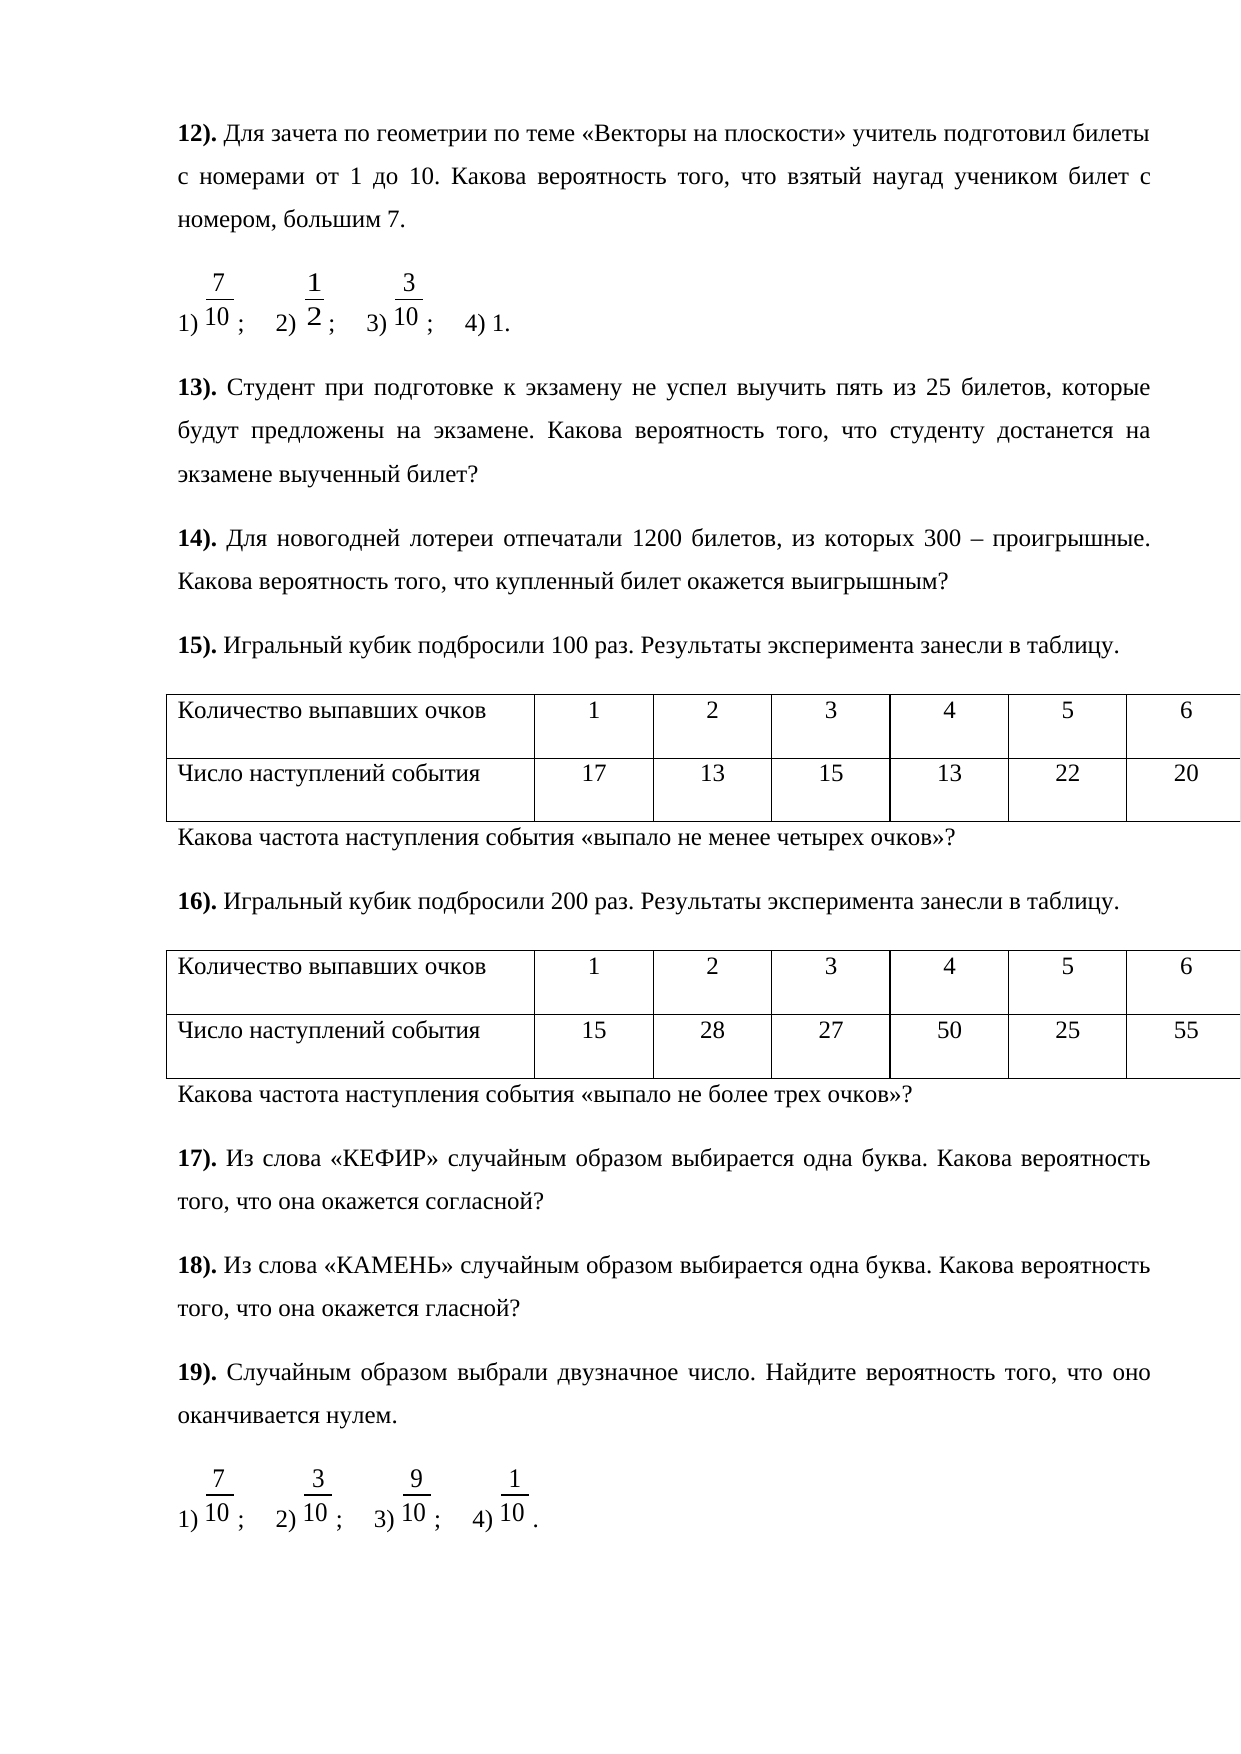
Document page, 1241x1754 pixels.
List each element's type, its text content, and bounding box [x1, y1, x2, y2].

table_cell 28 [654, 1015, 771, 1078]
text 18). Из слова «КАМЕНЬ» случайным образом выбирается одна буква. Какова вероятность того, что она окажется гласной? [177, 1250, 1152, 1322]
text 1) ; 2) ; 3) ; 4) . [177, 1464, 1152, 1533]
text Какова частота наступления события «выпало не менее четырех очков»? [177, 822, 1152, 851]
text 15). Игральный кубик подбросили 100 раз. Результаты эксперимента занесли в таблицу. [177, 630, 1152, 658]
table_header 4 [891, 695, 1008, 757]
table_cell 55 [1127, 1015, 1240, 1078]
table_header 5 [1009, 695, 1126, 757]
table_cell 22 [1009, 759, 1126, 821]
table_cell Число наступлений события [167, 1015, 534, 1078]
text 19). Случайным образом выбрали двузначное число. Найдите вероятность того, что оно оканчивается нулем. [177, 1357, 1152, 1429]
table_cell Число наступлений события [167, 759, 534, 821]
table_header 1 [535, 695, 653, 757]
table_header Количество выпавших очков [167, 951, 534, 1014]
table_header 5 [1009, 951, 1126, 1014]
table_cell 15 [535, 1015, 653, 1078]
table_cell 17 [535, 759, 653, 821]
table_cell 50 [891, 1015, 1008, 1078]
text 16). Игральный кубик подбросили 200 раз. Результаты эксперимента занесли в таблицу. [177, 886, 1152, 915]
table_header 2 [654, 951, 771, 1014]
text 12). Для зачета по геометрии по теме «Векторы на плоскости» учитель подготовил билеты с номерами от 1 до 10. Какова вероятность того, что взятый наугад учеником билет с номером, большим 7. [177, 118, 1152, 233]
table_header 2 [654, 695, 771, 757]
table_header 6 [1127, 695, 1240, 757]
table_cell 25 [1009, 1015, 1126, 1078]
table_cell 13 [654, 759, 771, 821]
table_cell 13 [891, 759, 1008, 821]
text 13). Студент при подготовке к экзамену не успел выучить пять из 25 билетов, которые будут предложены на экзамене. Какова вероятность того, что студенту достанется на экзамене выученный билет? [177, 372, 1152, 487]
table_cell 27 [772, 1015, 889, 1078]
text 14). Для новогодней лотереи отпечатали 1200 билетов, из которых 300 – проигрышные. Какова вероятность того, что купленный билет окажется выигрышным? [177, 523, 1152, 594]
text 1) ; 2) ; 3) ; 4) 1. [177, 268, 1152, 337]
table_header 6 [1127, 951, 1240, 1014]
text Какова частота наступления события «выпало не более трех очков»? [177, 1079, 1152, 1107]
table_header Количество выпавших очков [167, 695, 534, 757]
text 17). Из слова «КЕФИР» случайным образом выбирается одна буква. Какова вероятность того, что она окажется согласной? [177, 1143, 1152, 1214]
table_header 1 [535, 951, 653, 1014]
table_header 3 [772, 695, 889, 757]
table_cell 20 [1127, 759, 1240, 821]
table_header 3 [772, 951, 889, 1014]
table_cell 15 [772, 759, 889, 821]
table_header 4 [891, 951, 1008, 1014]
